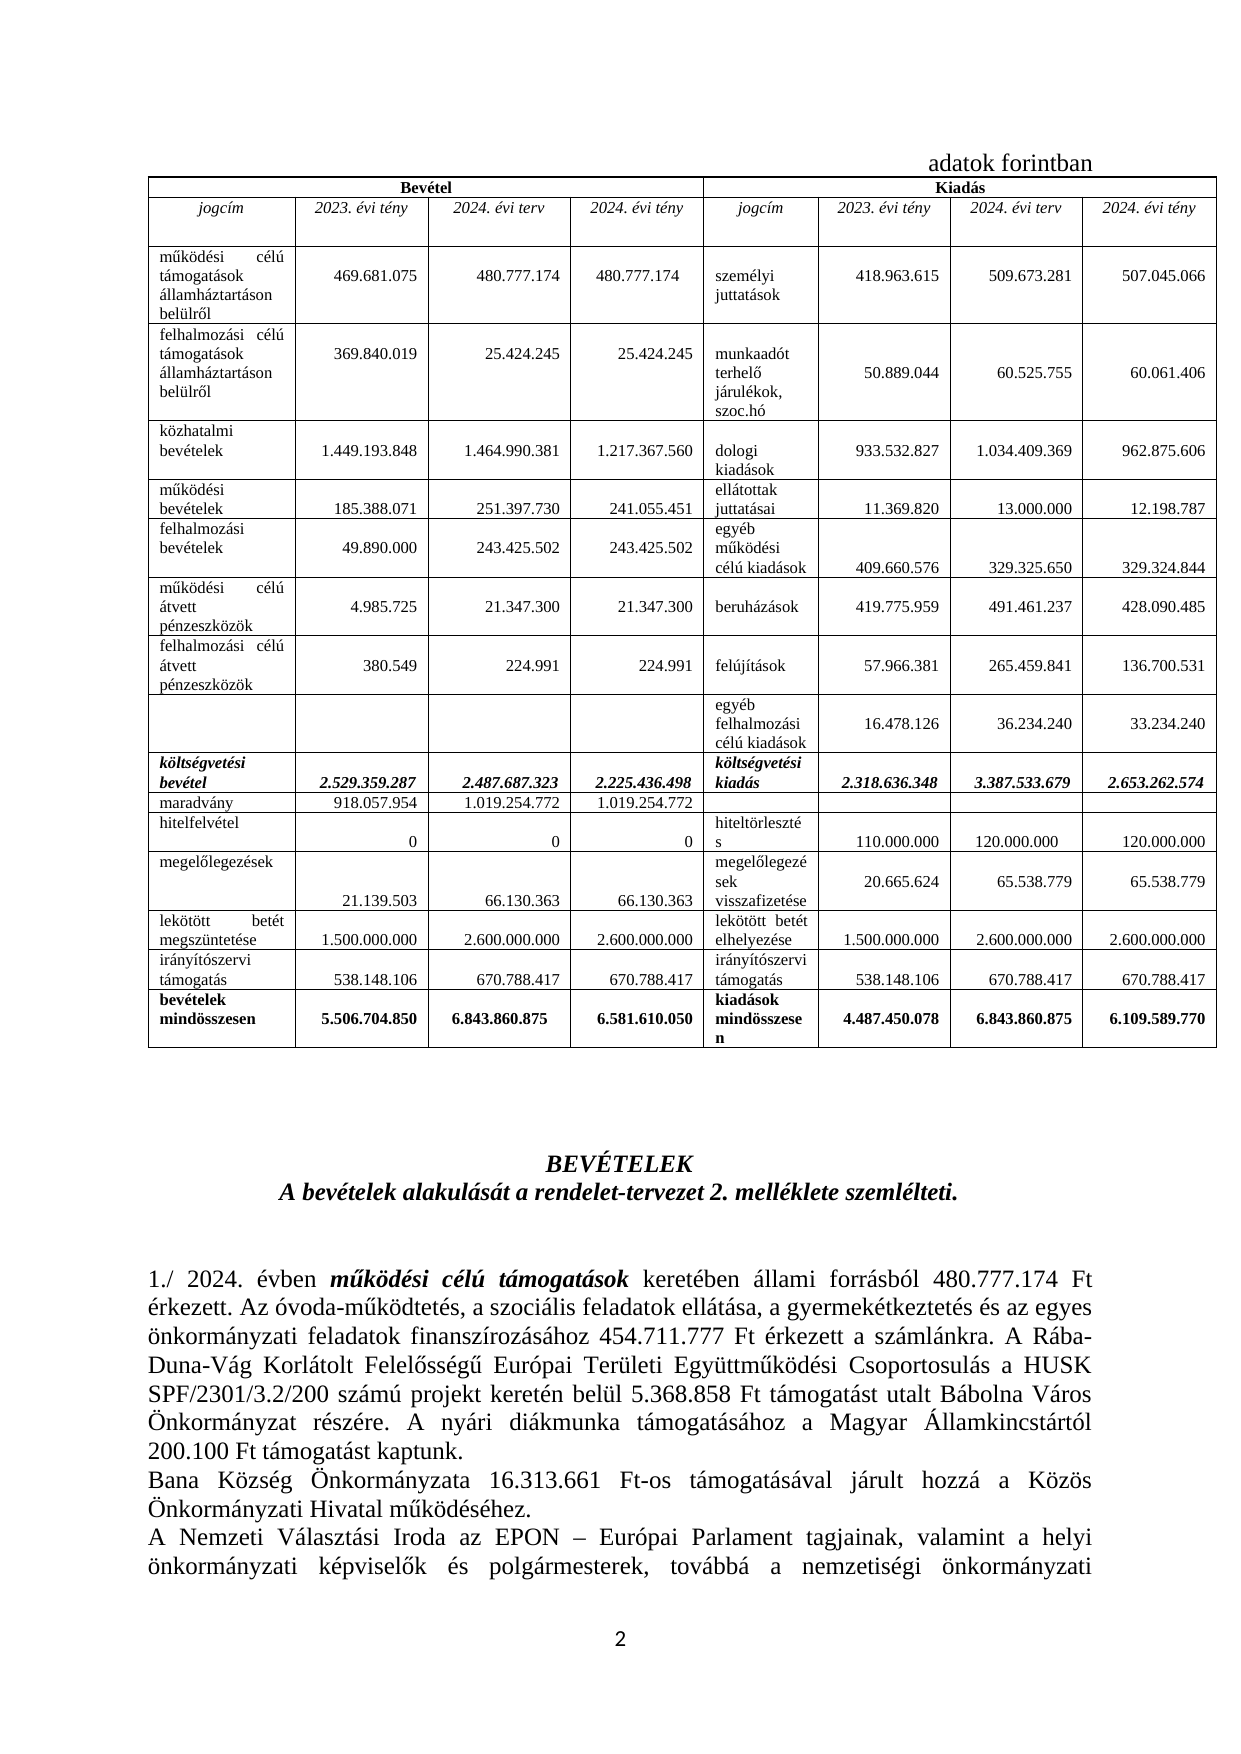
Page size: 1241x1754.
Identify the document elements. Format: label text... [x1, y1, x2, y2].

table_cell 20.665.624 [819, 852, 950, 910]
table_cell 33.234.240 [1083, 695, 1216, 752]
table_cell hitelfelvétel [149, 813, 295, 851]
table_cell 2024. évi terv [951, 198, 1082, 246]
table_cell 241.055.451 [571, 480, 703, 518]
table_cell 670.788.417 [951, 950, 1082, 988]
table_cell felújítások [704, 636, 818, 694]
table_cell felhalmozási célú átvett pénzeszközök [149, 636, 295, 694]
table_cell [1083, 793, 1216, 812]
table_cell 507.045.066 [1083, 247, 1216, 323]
table_cell 1.464.990.381 [429, 421, 570, 479]
text BEVÉTELEK [148, 1149, 1093, 1177]
table_cell 224.991 [429, 636, 570, 694]
table_cell 21.139.503 [296, 852, 428, 910]
text 1./ 2024. évben működési célú támogatások keretében állami forrásból 480.777.174 Ft érkezett. Az óvoda-működtetés, a szociális feladatok ellátása, a gyermekétkeztetés és az egyes önkormányzati feladatok finanszírozásához 454.711.777 Ft érkezett a számlánkra. A Rába-Duna-Vág Korlátolt Felelősségű Európai Területi Együttműködési Csoportosulás a HUSK SPF/2301/3.2/200 számú projekt keretén belül 5.368.858 Ft támogatást utalt Bábolna Város Önkormányzat részére. A nyári diákmunka támogatásához a Magyar Államkincstártól 200.100 Ft támogatást kaptunk. [148, 1264, 1093, 1465]
table_cell 0 [571, 813, 703, 851]
table_cell [296, 695, 428, 752]
table_cell 670.788.417 [1083, 950, 1216, 988]
table_cell 2024. évi tény [571, 198, 703, 246]
table_cell [571, 695, 703, 752]
table_cell beruházások [704, 578, 818, 635]
table_cell 538.148.106 [296, 950, 428, 988]
table_cell maradvány [149, 793, 295, 812]
table_cell irányítószervi támogatás [149, 950, 295, 988]
table_cell 2.600.000.000 [1083, 911, 1216, 949]
table_cell hiteltörlesztés [704, 813, 818, 851]
table_cell 380.549 [296, 636, 428, 694]
table_cell 2.653.262.574 [1083, 753, 1216, 792]
table_cell [429, 695, 570, 752]
table_cell 369.840.019 [296, 324, 428, 420]
table_cell 428.090.485 [1083, 578, 1216, 635]
table_cell jogcím [149, 198, 295, 246]
table_cell 670.788.417 [571, 950, 703, 988]
table_cell lekötött betét megszüntetése [149, 911, 295, 949]
table_cell 243.425.502 [429, 519, 570, 577]
table_cell jogcím [704, 198, 818, 246]
table_cell 670.788.417 [429, 950, 570, 988]
table_cell ellátottak juttatásai [704, 480, 818, 518]
table_cell 16.478.126 [819, 695, 950, 752]
table_cell 110.000.000 [819, 813, 950, 851]
table_cell 6.843.860.875 [951, 990, 1082, 1047]
table_cell 1.500.000.000 [296, 911, 428, 949]
table_cell 6.843.860.875 [429, 990, 570, 1047]
table_cell 0 [296, 813, 428, 851]
table_cell 2.318.636.348 [819, 753, 950, 792]
table_cell [951, 793, 1082, 812]
table_header Bevétel [149, 178, 703, 197]
table_cell 4.487.450.078 [819, 990, 950, 1047]
table_cell irányítószervi támogatás [704, 950, 818, 988]
table_cell 136.700.531 [1083, 636, 1216, 694]
table_cell 933.532.827 [819, 421, 950, 479]
table_cell 469.681.075 [296, 247, 428, 323]
table_cell 57.966.381 [819, 636, 950, 694]
table_cell 265.459.841 [951, 636, 1082, 694]
table_cell 1.019.254.772 [571, 793, 703, 812]
table_cell személyi juttatások [704, 247, 818, 323]
table_cell 25.424.245 [429, 324, 570, 420]
table_cell megelőlegezések [149, 852, 295, 910]
table_cell 480.777.174 [571, 247, 703, 323]
table_cell 6.581.610.050 [571, 990, 703, 1047]
text A bevételek alakulását a rendelet-tervezet 2. melléklete szemlélteti. [148, 1177, 1093, 1206]
table_cell megelőlegezések visszafizetése [704, 852, 818, 910]
table_cell munkaadót terhelő járulékok, szoc.hó [704, 324, 818, 420]
table_cell [149, 695, 295, 752]
table_cell 1.019.254.772 [429, 793, 570, 812]
table_cell bevételek mindösszesen [149, 990, 295, 1047]
table_cell 409.660.576 [819, 519, 950, 577]
table_cell 491.461.237 [951, 578, 1082, 635]
table_cell 11.369.820 [819, 480, 950, 518]
table_cell 2024. évi terv [429, 198, 570, 246]
table_cell 49.890.000 [296, 519, 428, 577]
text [148, 1522, 1093, 1580]
table_cell 418.963.615 [819, 247, 950, 323]
table_cell 2.487.687.323 [429, 753, 570, 792]
table_cell 918.057.954 [296, 793, 428, 812]
table_cell 50.889.044 [819, 324, 950, 420]
table_cell [819, 793, 950, 812]
text Bana Község Önkormányzata 16.313.661 Ft-os támogatásával járult hozzá a Közös Önkormányzati Hivatal működéséhez. [148, 1465, 1093, 1522]
table_cell közhatalmi bevételek [149, 421, 295, 479]
table_cell 21.347.300 [571, 578, 703, 635]
table_cell 224.991 [571, 636, 703, 694]
text adatok forintban [148, 148, 1093, 176]
table_cell egyéb felhalmozási célú kiadások [704, 695, 818, 752]
table_cell 962.875.606 [1083, 421, 1216, 479]
table_cell 509.673.281 [951, 247, 1082, 323]
table_cell 13.000.000 [951, 480, 1082, 518]
table_cell 538.148.106 [819, 950, 950, 988]
table_cell 66.130.363 [571, 852, 703, 910]
table_cell költségvetési bevétel [149, 753, 295, 792]
table_cell 65.538.779 [951, 852, 1082, 910]
table_cell 2.600.000.000 [429, 911, 570, 949]
table_cell működési célú támogatások államháztartáson belülről [149, 247, 295, 323]
table_cell 6.109.589.770 [1083, 990, 1216, 1047]
table_cell felhalmozási bevételek [149, 519, 295, 577]
table_cell 2.600.000.000 [951, 911, 1082, 949]
table_cell dologi kiadások [704, 421, 818, 479]
table_cell 1.449.193.848 [296, 421, 428, 479]
table_cell 2023. évi tény [296, 198, 428, 246]
table_cell 65.538.779 [1083, 852, 1216, 910]
table_cell 329.325.650 [951, 519, 1082, 577]
table_cell 1.500.000.000 [819, 911, 950, 949]
table_cell felhalmozási célú támogatások államháztartáson belülről [149, 324, 295, 420]
table_cell 480.777.174 [429, 247, 570, 323]
table_cell 2.600.000.000 [571, 911, 703, 949]
table_cell 12.198.787 [1083, 480, 1216, 518]
table_cell 60.061.406 [1083, 324, 1216, 420]
table_cell 0 [429, 813, 570, 851]
table_cell 21.347.300 [429, 578, 570, 635]
table_cell 120.000.000 [951, 813, 1082, 851]
table_cell kiadások mindösszesen [704, 990, 818, 1047]
table_cell 1.217.367.560 [571, 421, 703, 479]
table_cell 243.425.502 [571, 519, 703, 577]
table_cell 66.130.363 [429, 852, 570, 910]
table_cell költségvetési kiadás [704, 753, 818, 792]
table_cell 2.225.436.498 [571, 753, 703, 792]
table_cell 2024. évi tény [1083, 198, 1216, 246]
table_cell 25.424.245 [571, 324, 703, 420]
table_cell lekötött betét elhelyezése [704, 911, 818, 949]
table_header Kiadás [704, 178, 1216, 197]
table_cell működési célú átvett pénzeszközök [149, 578, 295, 635]
table_cell 36.234.240 [951, 695, 1082, 752]
table_cell [704, 793, 818, 812]
table_cell 419.775.959 [819, 578, 950, 635]
table_cell 1.034.409.369 [951, 421, 1082, 479]
table_cell 329.324.844 [1083, 519, 1216, 577]
table_cell 251.397.730 [429, 480, 570, 518]
table_cell 120.000.000 [1083, 813, 1216, 851]
table_cell működési bevételek [149, 480, 295, 518]
table_cell egyéb működési célú kiadások [704, 519, 818, 577]
table_cell 60.525.755 [951, 324, 1082, 420]
table_cell 185.388.071 [296, 480, 428, 518]
table_cell 3.387.533.679 [951, 753, 1082, 792]
table_cell 2.529.359.287 [296, 753, 428, 792]
table_cell 5.506.704.850 [296, 990, 428, 1047]
table_cell 2023. évi tény [819, 198, 950, 246]
table_cell 4.985.725 [296, 578, 428, 635]
